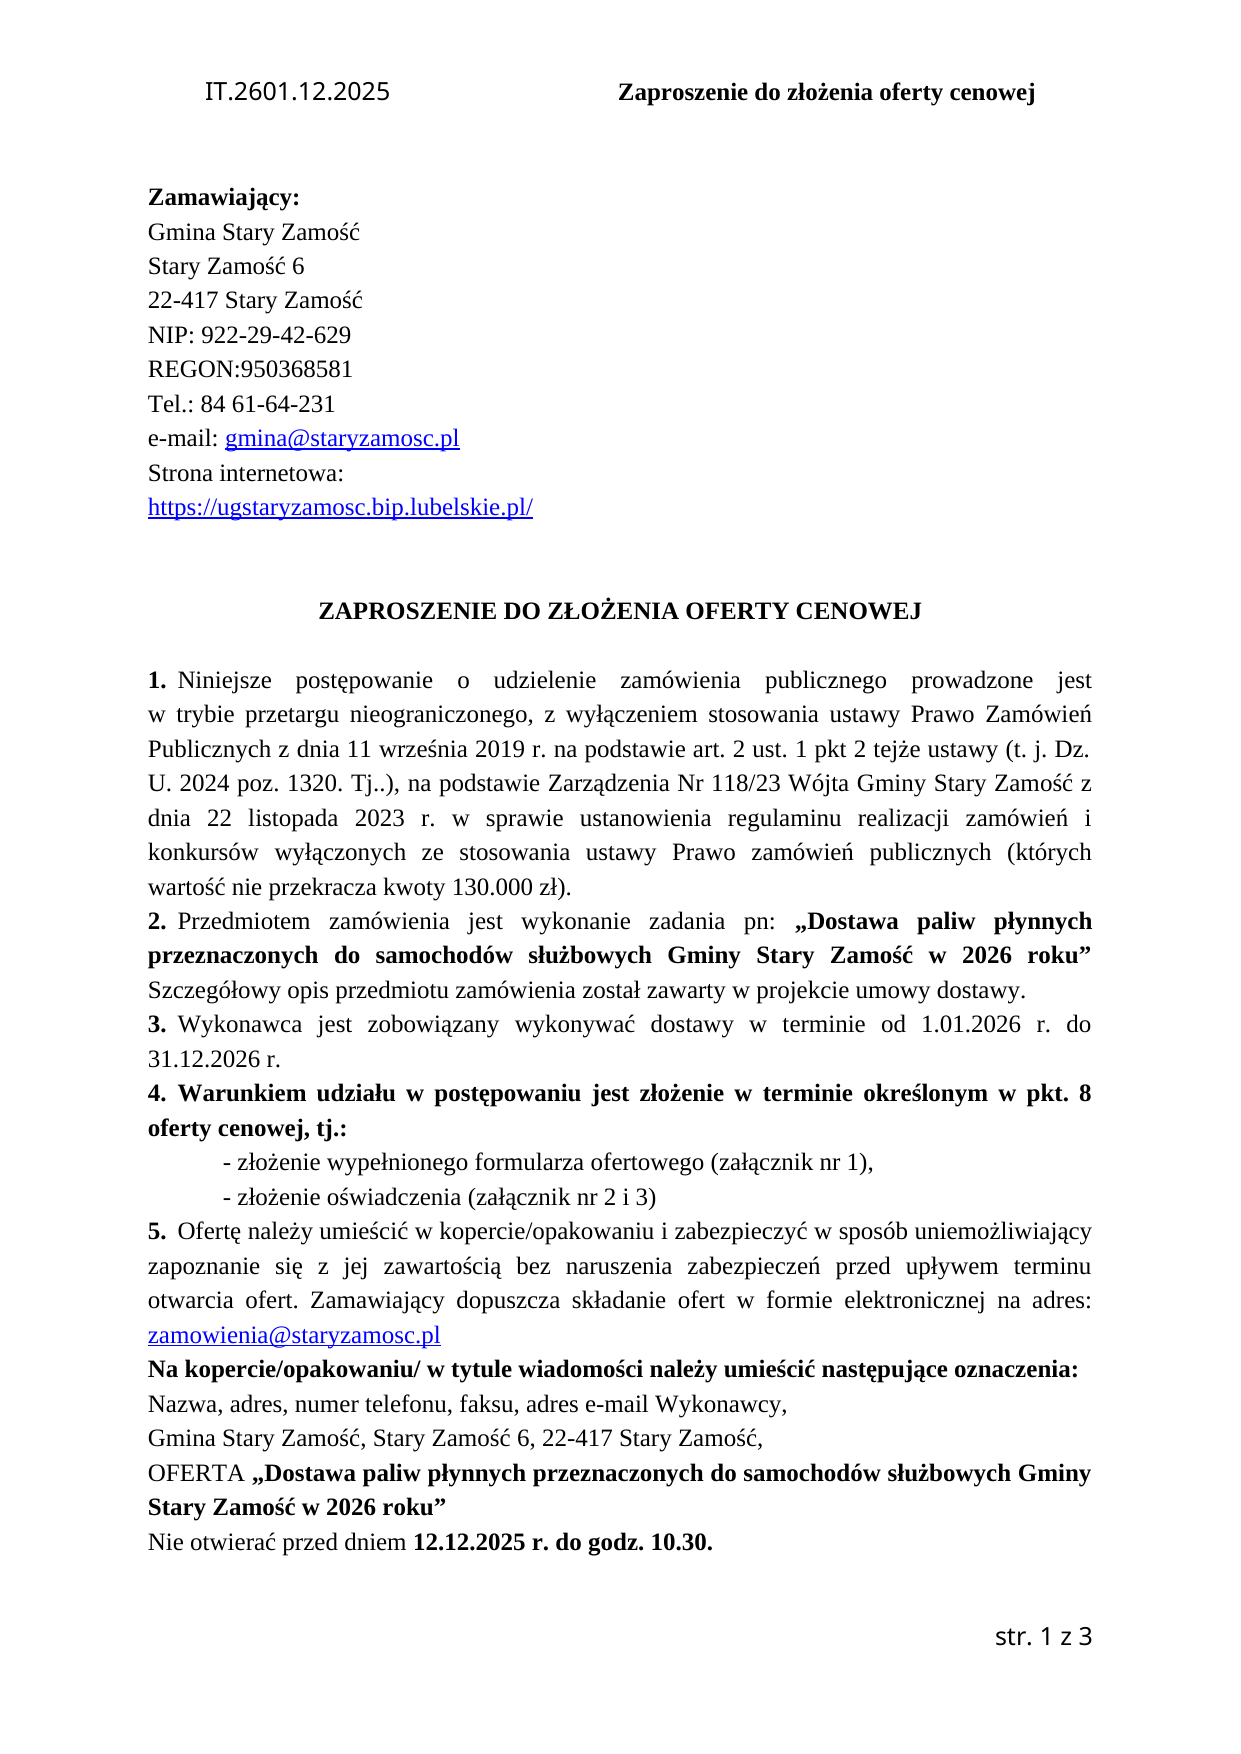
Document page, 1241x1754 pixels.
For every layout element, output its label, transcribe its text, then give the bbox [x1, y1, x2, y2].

text e-mail: gmina@staryzamosc.pl [148, 423, 1093, 452]
list - złożenie wypełnionego formularza ofertowego (załącznik nr 1), [207, 1147, 1093, 1176]
list Niniejsze postępowanie o udzielenie zamówienia publicznego prowadzone jest w trybie przetargu nieograniczonego, z wyłączeniem stosowania ustawy Prawo Zamówień Publicznych z dnia 11 września 2019 r. na podstawie art. 2 ust. 1 pkt 2 tejże ustawy (t. j. Dz. U. 2024 poz. 1320. Tj..), na podstawie Zarządzenia Nr 118/23 Wójta Gminy Stary Zamość z dnia 22 listopada 2023 r. w sprawie ustanowienia regulaminu realizacji zamówień i konkursów wyłączonych ze stosowania ustawy Prawo zamówień publicznych (których wartość nie przekracza kwoty 130.000 zł). [148, 665, 1093, 900]
text Stary Zamość 6 [148, 251, 1093, 280]
text Nie otwierać przed dniem 12.12.2025 r. do godz. 10.30. [148, 1527, 1093, 1556]
text Gmina Stary Zamość, Stary Zamość 6, 22-417 Stary Zamość, [148, 1423, 1093, 1452]
list - złożenie oświadczenia (załącznik nr 2 i 3) [223, 1182, 1093, 1211]
text 22-417 Stary Zamość [148, 286, 1093, 314]
list Warunkiem udziału w postępowaniu jest złożenie w terminie określonym w pkt. 8 oferty cenowej, tj.: [148, 1078, 1093, 1142]
text Zamawiający: [148, 182, 1093, 211]
text NIP: 922-29-42-629 [148, 320, 1093, 349]
text Nazwa, adres, numer telefonu, faksu, adres e-mail Wykonawcy, [148, 1389, 1093, 1418]
text ZAPROSZENIE DO ZŁOŻENIA OFERTY CENOWEJ [148, 596, 1093, 624]
text Na kopercie/opakowaniu/ w tytule wiadomości należy umieścić następujące oznaczenia: [148, 1354, 1093, 1383]
text Tel.: 84 61-64-231 [148, 389, 1093, 418]
text Strona internetowa: [148, 458, 1093, 487]
text Gmina Stary Zamość [148, 217, 1093, 245]
list Wykonawca jest zobowiązany wykonywać dostawy w terminie od 1.01.2026 r. do 31.12.2026 r. [148, 1009, 1093, 1073]
text REGON:950368581 [148, 354, 1093, 383]
text OFERTA „Dostawa paliw płynnych przeznaczonych do samochodów służbowych Gminy Stary Zamość w 2026 roku” [148, 1458, 1093, 1521]
text https://ugstaryzamosc.bip.lubelskie.pl/ [148, 492, 1093, 556]
list Ofertę należy umieścić w kopercie/opakowaniu i zabezpieczyć w sposób uniemożliwiający zapoznanie się z jej zawartością bez naruszenia zabezpieczeń przed upływem terminu otwarcia ofert. Zamawiający dopuszcza składanie ofert w formie elektronicznej na adres: zamowienia@staryzamosc.pl [148, 1216, 1093, 1349]
list Przedmiotem zamówienia jest wykonanie zadania pn: „Dostawa paliw płynnych przeznaczonych do samochodów służbowych Gminy Stary Zamość w 2026 roku” Szczegółowy opis przedmiotu zamówienia został zawarty w projekcie umowy dostawy. [148, 906, 1093, 1004]
